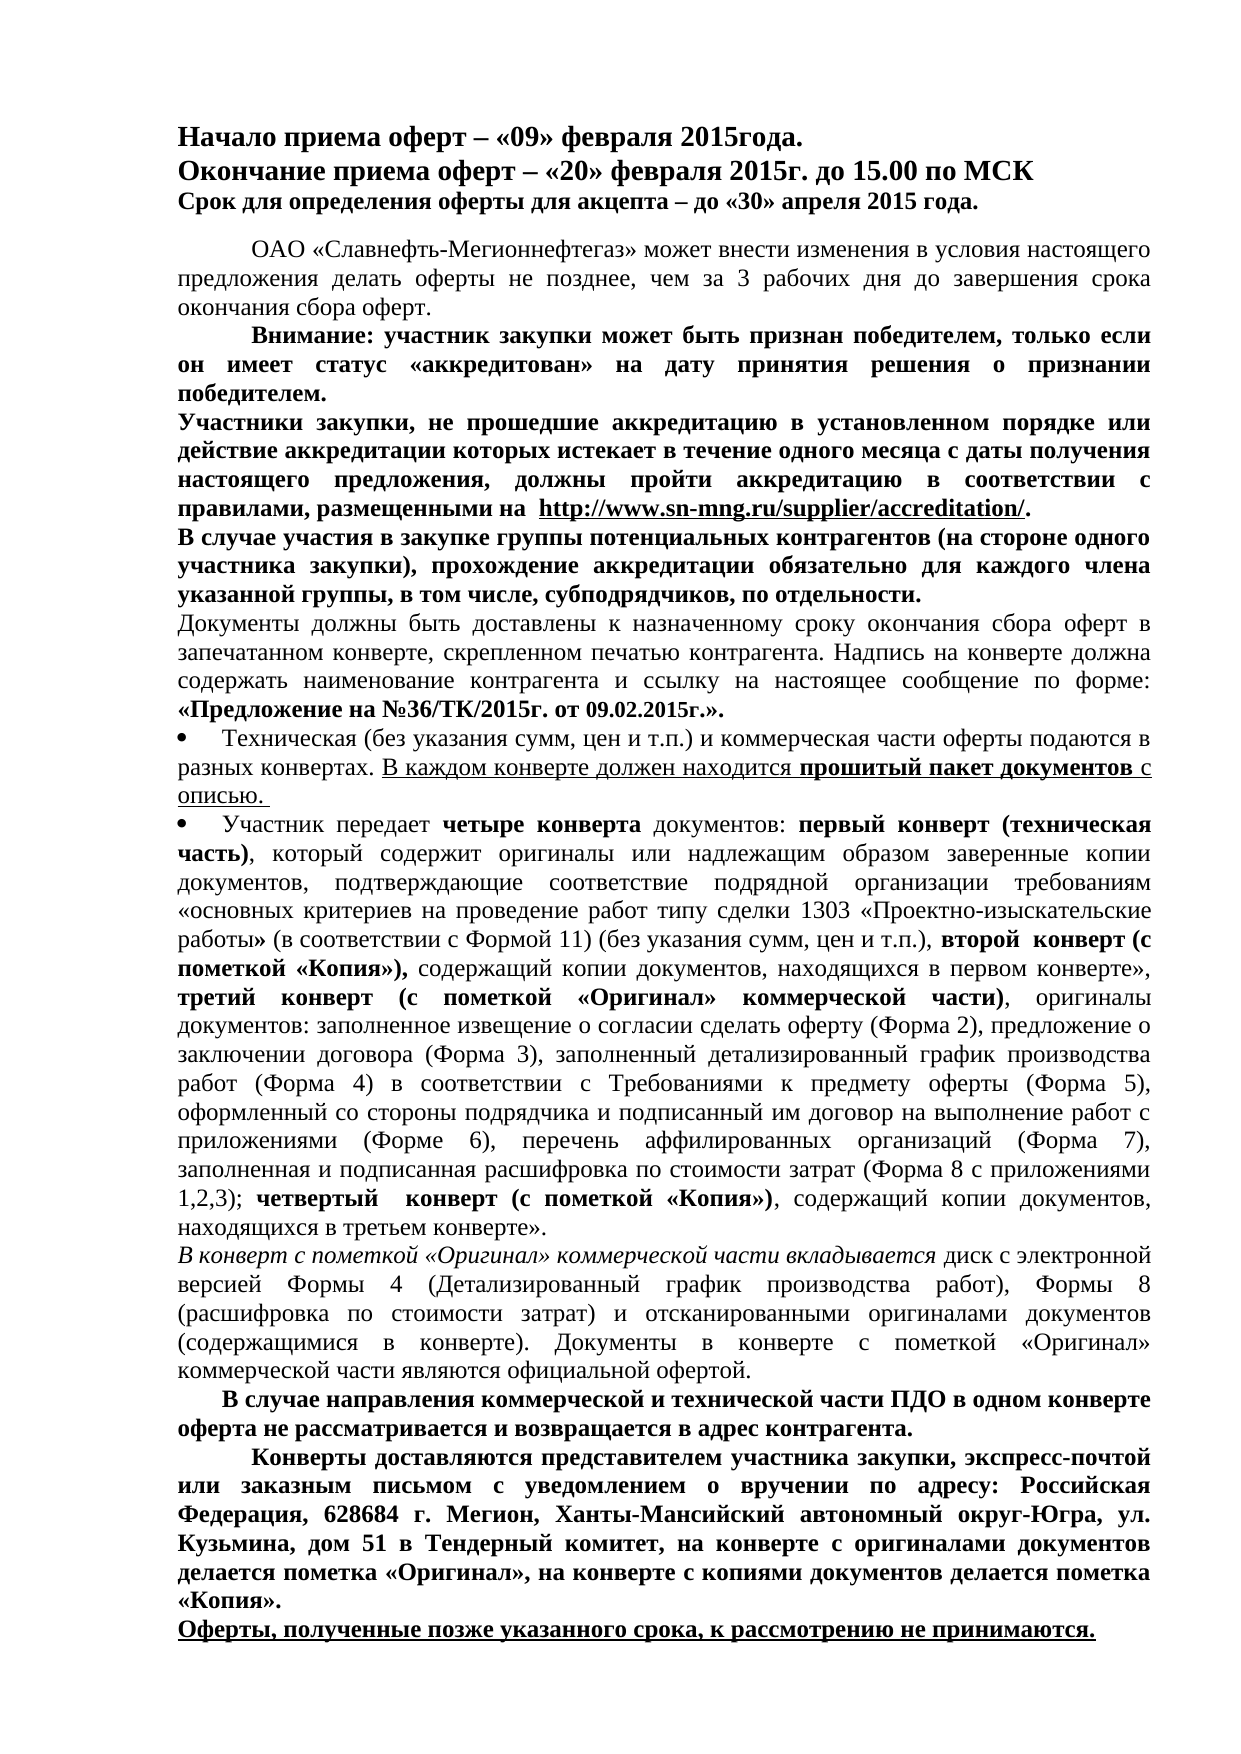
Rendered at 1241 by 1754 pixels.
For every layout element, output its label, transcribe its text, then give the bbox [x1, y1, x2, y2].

list В конверт с пометкой «Оригинал» коммерческой части вкладывается диск с электронной версией Формы 4 (Детализированный график производства работ), Формы 8 (расшифровка по стоимости затрат) и отсканированными оригиналами документов (содержащимися в конверте). Документы в конверте с пометкой «Оригинал» коммерческой части являются официальной офертой. [177, 1241, 1152, 1384]
text Документы должны быть доставлены к назначенному сроку окончания сбора оферт в запечатанном конверте, скрепленном печатью контрагента. Надпись на конверте должна содержать наименование контрагента и ссылку на настоящее сообщение по форме: «Предложение на №36/ТК/2015г. от 09.02.2015г.». [177, 608, 1152, 723]
text Оферты, полученные позже указанного срока, к рассмотрению не принимаются. [177, 1614, 1152, 1643]
text Участники закупки, не прошедшие аккредитацию в установленном порядке или действие аккредитации которых истекает в течение одного месяца с даты получения настоящего предложения, должны пройти аккредитацию в соответствии с правилами, размещенными на http://www.sn-mng.ru/supplier/accreditation/. [177, 407, 1152, 522]
list Участник передает четыре конверта документов: первый конверт (техническая часть), который содержит оригиналы или надлежащим образом заверенные копии документов, подтверждающие соответствие подрядной организации требованиям «основных критериев на проведение работ типу сделки 1303 «Проектно-изыскательские работы» (в соответствии с Формой 11) (без указания сумм, цен и т.п.), второй конверт (с пометкой «Копия»), содержащий копии документов, находящихся в первом конверте», третий конверт (с пометкой «Оригинал» коммерческой части), оригиналы документов: заполненное извещение о согласии сделать оферту (Форма 2), предложение о заключении договора (Форма 3), заполненный детализированный график производства работ (Форма 4) в соответствии с Требованиями к предмету оферты (Форма 5), оформленный со стороны подрядчика и подписанный им договор на выполнение работ с приложениями (Форме 6), перечень аффилированных организаций (Форма 7), заполненная и подписанная расшифровка по стоимости затрат (Форма 8 с приложениями 1,2,3); четвертый конверт (с пометкой «Копия»), содержащий копии документов, находящихся в третьем конверте». [177, 809, 1152, 1241]
list В случае направления коммерческой и технической части ПДО в одном конверте оферта не рассматривается и возвращается в адрес контрагента. [177, 1384, 1152, 1442]
text В случае участия в закупке группы потенциальных контрагентов (на стороне одного участника закупки), прохождение аккредитации обязательно для каждого члена указанной группы, в том числе, субподрядчиков, по отдельности. [177, 522, 1152, 608]
text Внимание: участник закупки может быть признан победителем, только если он имеет статус «аккредитован» на дату принятия решения о признании победителем. [177, 321, 1152, 407]
text Срок для определения оферты для акцепта – до «30» апреля 2015 года. [177, 186, 1152, 215]
text ОАО «Славнефть-Мегионнефтегаз» может внести изменения в условия настоящего предложения делать оферты не позднее, чем за 3 рабочих дня до завершения срока окончания сбора оферт. [177, 234, 1152, 321]
list Техническая (без указания сумм, цен и т.п.) и коммерческая части оферты подаются в разных конвертах. В каждом конверте должен находится прошитый пакет документов с описью. [177, 723, 1152, 809]
text Окончание приема оферт – «20» февраля 2015г. до 15.00 по МСК [177, 153, 1152, 186]
text Конверты доставляются представителем участника закупки, экспресс-почтой или заказным письмом с уведомлением о вручении по адресу: Российская Федерация, 628684 г. Мегион, Ханты-Мансийский автономный округ-Югра, ул. Кузьмина, дом 51 в Тендерный комитет, на конверте с оригиналами документов делается пометка «Оригинал», на конверте с копиями документов делается пометка «Копия». [177, 1442, 1152, 1614]
text Начало приема оферт – «09» февраля 2015года. [177, 119, 1152, 153]
